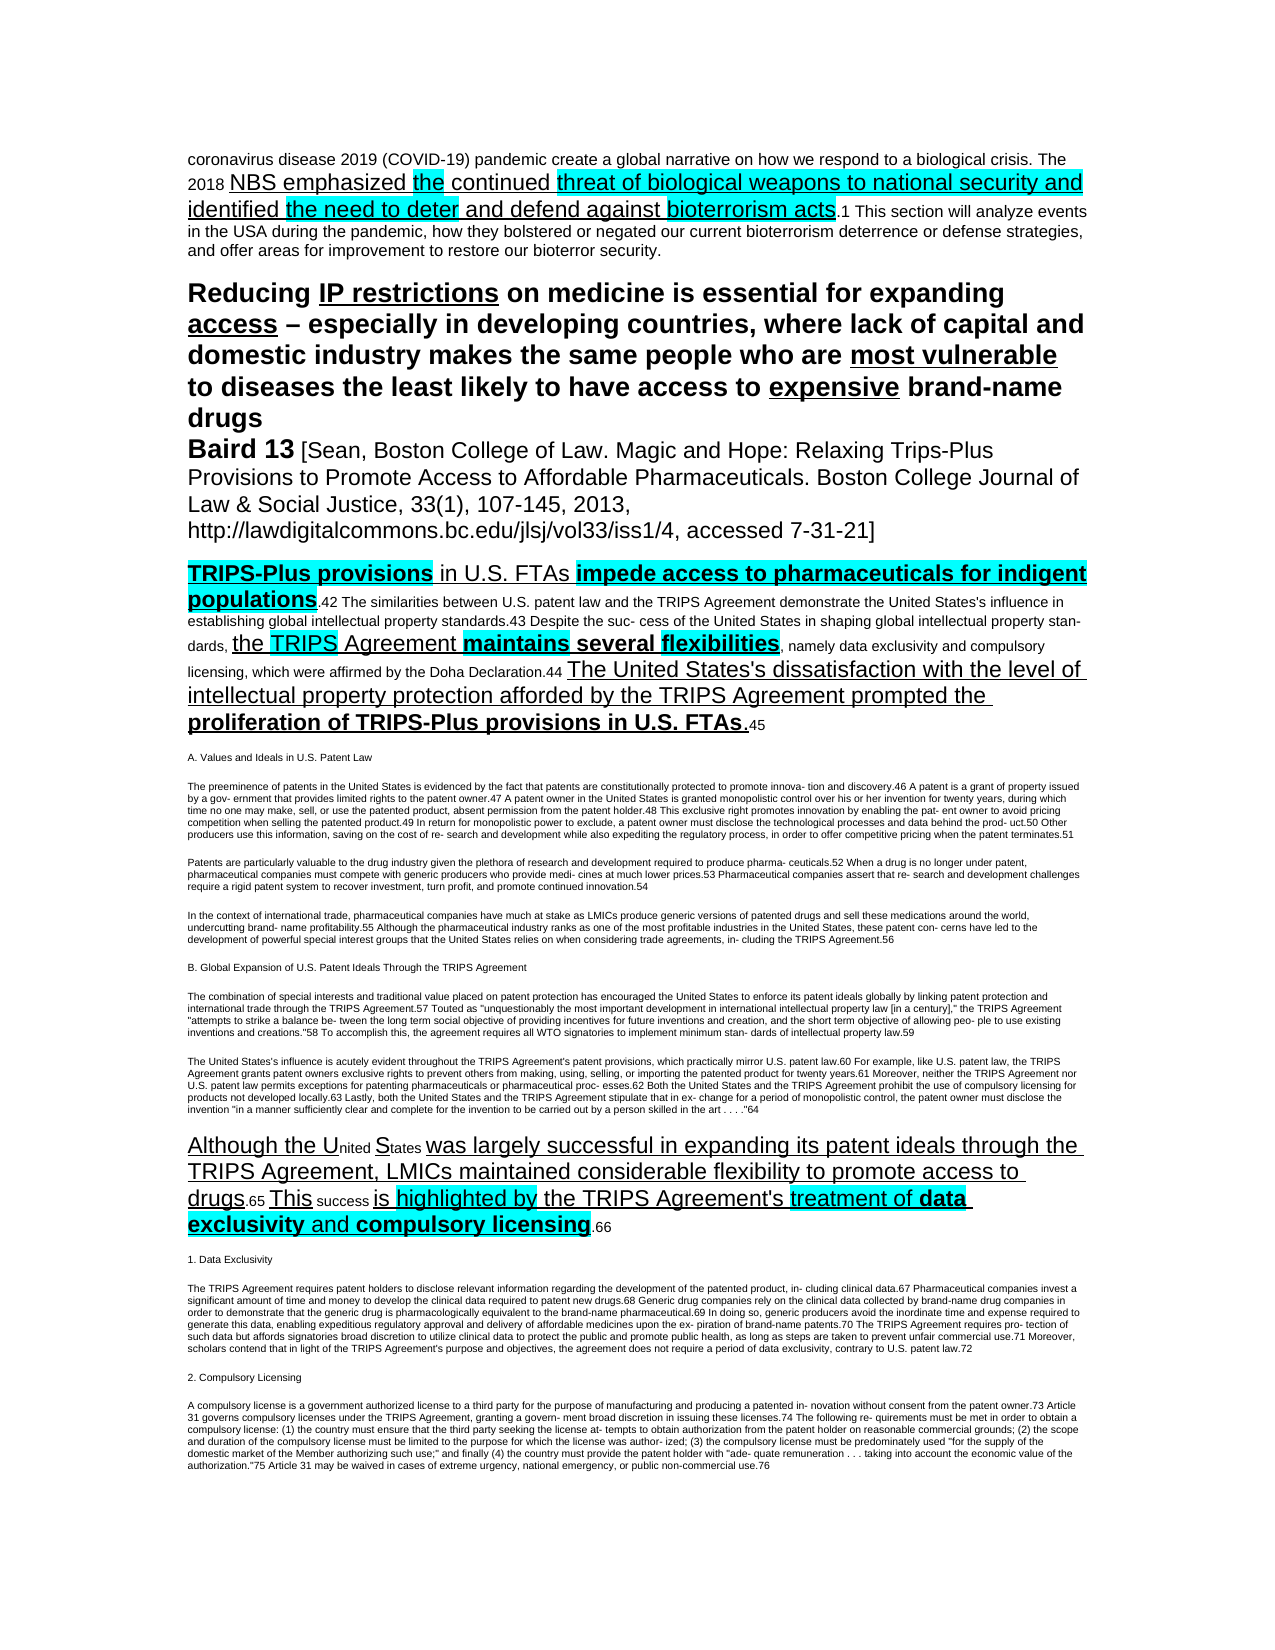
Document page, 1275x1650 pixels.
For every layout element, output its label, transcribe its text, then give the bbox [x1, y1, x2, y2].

text The United States's influence is acutely evident throughout the TRIPS Agreement's patent provisions, which practically mirror U.S. patent law.60 For example, like U.S. patent law, the TRIPS Agreement grants patent owners exclusive rights to prevent others from making, using, selling, or importing the patented product for twenty years.61 Moreover, neither the TRIPS Agreement nor U.S. patent law permits exceptions for patenting pharmaceuticals or pharmaceutical proc- esses.62 Both the United States and the TRIPS Agreement prohibit the use of compulsory licensing for products not developed locally.63 Lastly, both the United States and the TRIPS Agreement stipulate that in ex- change for a period of monopolistic control, the patent owner must disclose the invention "in a manner sufficiently clear and complete for the invention to be carried out by a person skilled in the art . . . ."64 [187, 1055, 1087, 1115]
text In the context of international trade, pharmaceutical companies have much at stake as LMICs produce generic versions of patented drugs and sell these medications around the world, undercutting brand- name profitability.55 Although the pharmaceutical industry ranks as one of the most profitable industries in the United States, these patent con- cerns have led to the development of powerful special interest groups that the United States relies on when considering trade agreements, in- cluding the TRIPS Agreement.56 [187, 909, 1087, 945]
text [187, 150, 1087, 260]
text Reducing IP restrictions on medicine is essential for expanding access – especially in developing countries, where lack of capital and domestic industry makes the same people who are most vulnerable to diseases the least likely to have access to expensive brand-name drugs [187, 277, 1087, 433]
text Patents are particularly valuable to the drug industry given the plethora of research and development required to produce pharma- ceuticals.52 When a drug is no longer under patent, pharmaceutical companies must compete with generic producers who provide medi- cines at much lower prices.53 Pharmaceutical companies assert that re- search and development challenges require a rigid patent system to recover investment, turn profit, and promote continued innovation.54 [187, 857, 1087, 893]
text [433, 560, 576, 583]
text Baird 13 [Sean, Boston College of Law. Magic and Hope: Relaxing Trips-Plus Provisions to Promote Access to Affordable Pharmaceuticals. Boston College Journal of Law & Social Justice, 33(1), 107-145, 2013, http://lawdigitalcommons.bc.edu/jlsj/vol33/iss1/4, accessed 7-31-21] [187, 433, 1087, 543]
text TRIPS-Plus provisions in U.S. FTAs impede access to pharmaceuticals for indigent populations.42 The similarities between U.S. patent law and the TRIPS Agreement demonstrate the United States's influence in establishing global intellectual property standards.43 Despite the suc- cess of the United States in shaping global intellectual property stan- dards, the TRIPS Agreement maintains several flexibilities, namely data exclusivity and compulsory licensing, which were affirmed by the Doha Declaration.44 The United States's dissatisfaction with the level of intellectual property protection afforded by the TRIPS Agreement prompted the proliferation of TRIPS-Plus provisions in U.S. FTAs.45 [187, 584, 1087, 735]
text Although the United States was largely successful in expanding its patent ideals through the TRIPS Agreement, LMICs maintained considerable flexibility to promote access to drugs.65 This success is highlighted by the TRIPS Agreement's treatment of data exclusivity and compulsory licensing.66 [187, 1132, 1087, 1237]
